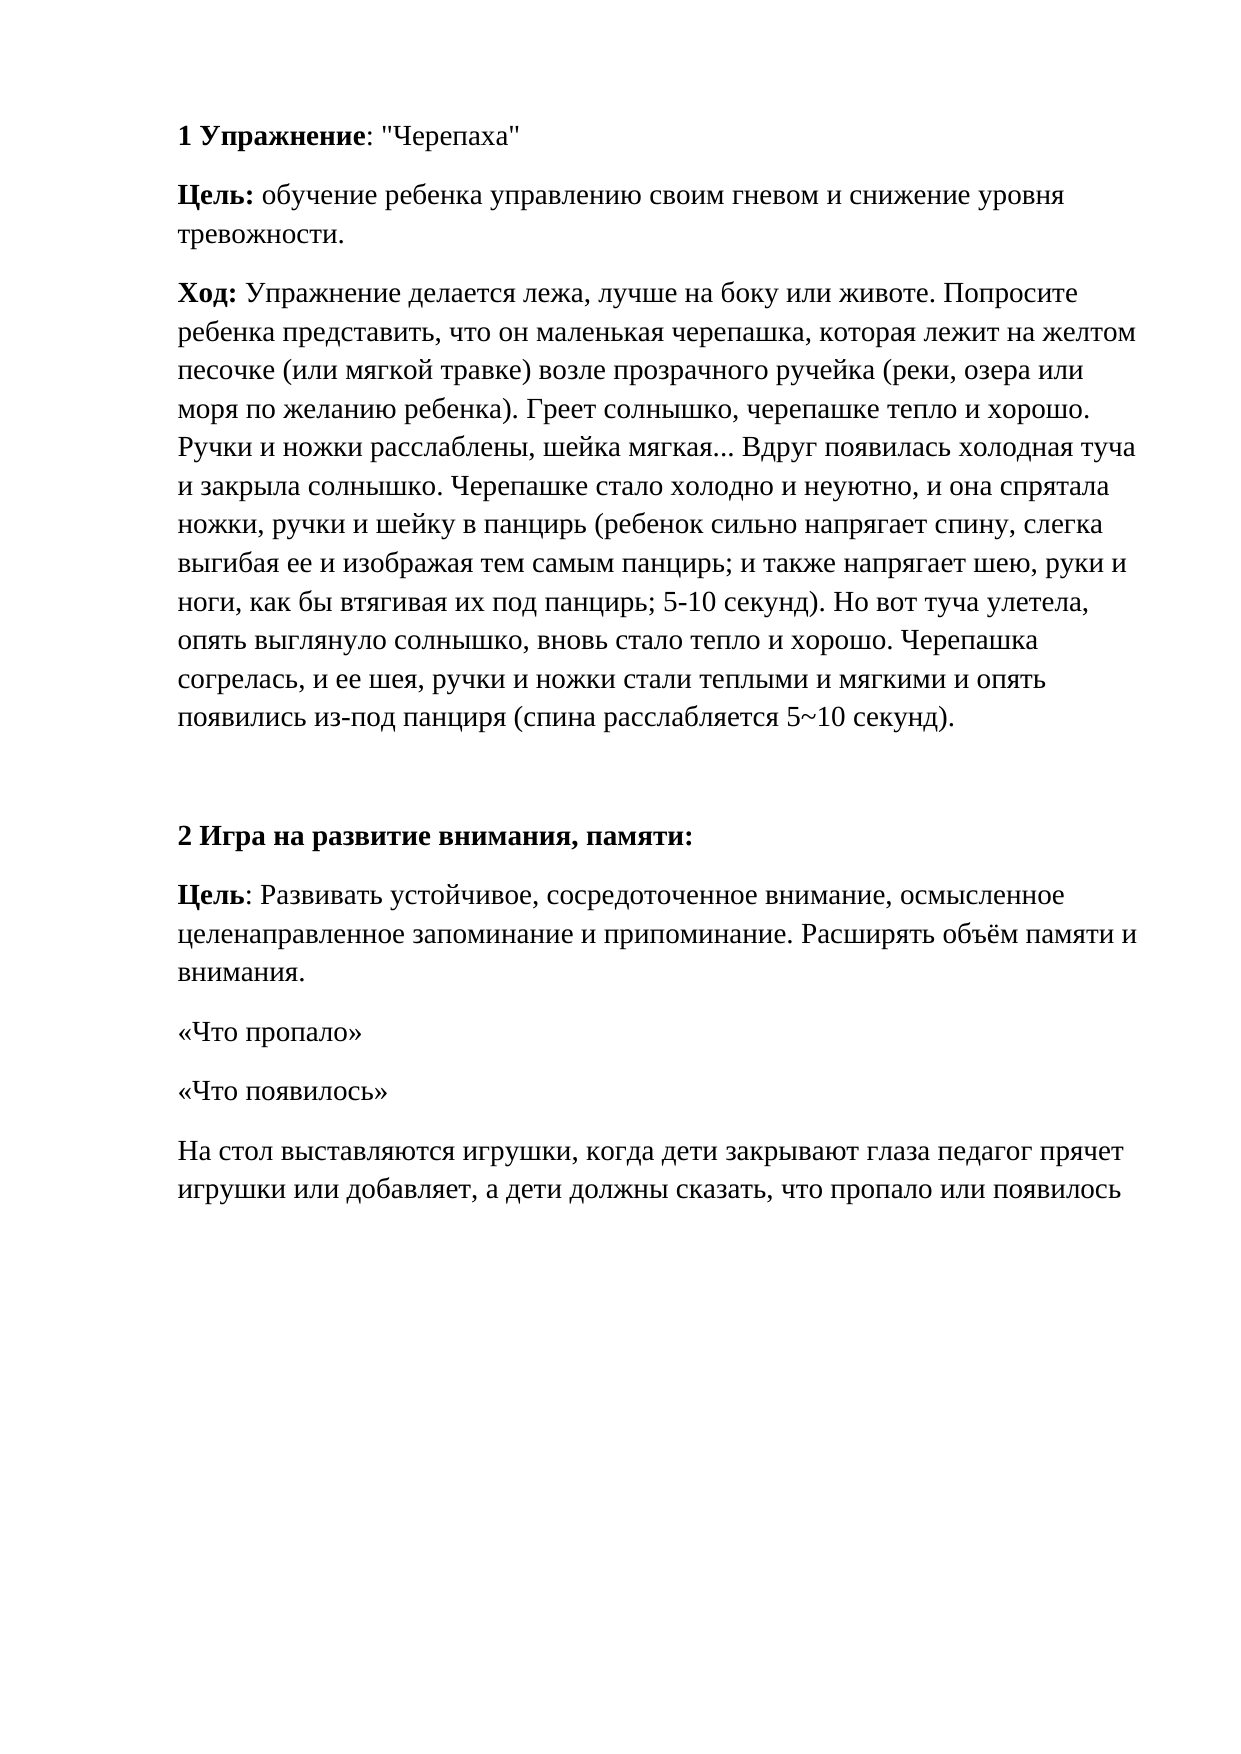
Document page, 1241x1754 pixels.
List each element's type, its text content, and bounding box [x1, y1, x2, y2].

text Цель: обучение ребенка управлению своим гневом и снижение уровня тревожности. [177, 177, 1152, 249]
text Ход: Упражнение делается лежа, лучше на боку или животе. Попросите ребенка представить, что он маленькая черепашка, которая лежит на желтом песочке (или мягкой травке) возле прозрачного ручейка (реки, озера или моря по желанию ребенка). Греет солнышко, черепашке тепло и хорошо. Ручки и ножки расслаблены, шейка мягкая... Вдруг появилась холодная туча и закрыла солнышко. Черепашке стало холодно и неуютно, и она спрятала ножки, ручки и шейку в панцирь (ребенок сильно напрягает спину, слегка выгибая ее и изображая тем самым панцирь; и также напрягает шею, руки и ноги, как бы втягивая их под панцирь; 5-10 секунд). Но вот туча улетела, опять выглянуло солнышко, вновь стало тепло и хорошо. Черепашка согрелась, и ее шея, ручки и ножки стали теплыми и мягкими и опять появились из-под панциря (спина расслабляется 5~10 секунд). [177, 275, 1152, 733]
text 2 Игра на развитие внимания, памяти: [177, 818, 1152, 852]
text На стол выставляются игрушки, когда дети закрывают глаза педагог прячет игрушки или добавляет, а дети должны сказать, что пропало или появилось [177, 1133, 1152, 1205]
text Цель: Развивать устойчивое, сосредоточенное внимание, осмысленное целенаправленное запоминание и припоминание. Расширять объём памяти и внимания. [177, 877, 1152, 988]
text 1 Упражнение: "Черепаха" [177, 118, 1152, 152]
text «Что появилось» [177, 1073, 1152, 1107]
text «Что пропало» [177, 1014, 1152, 1047]
